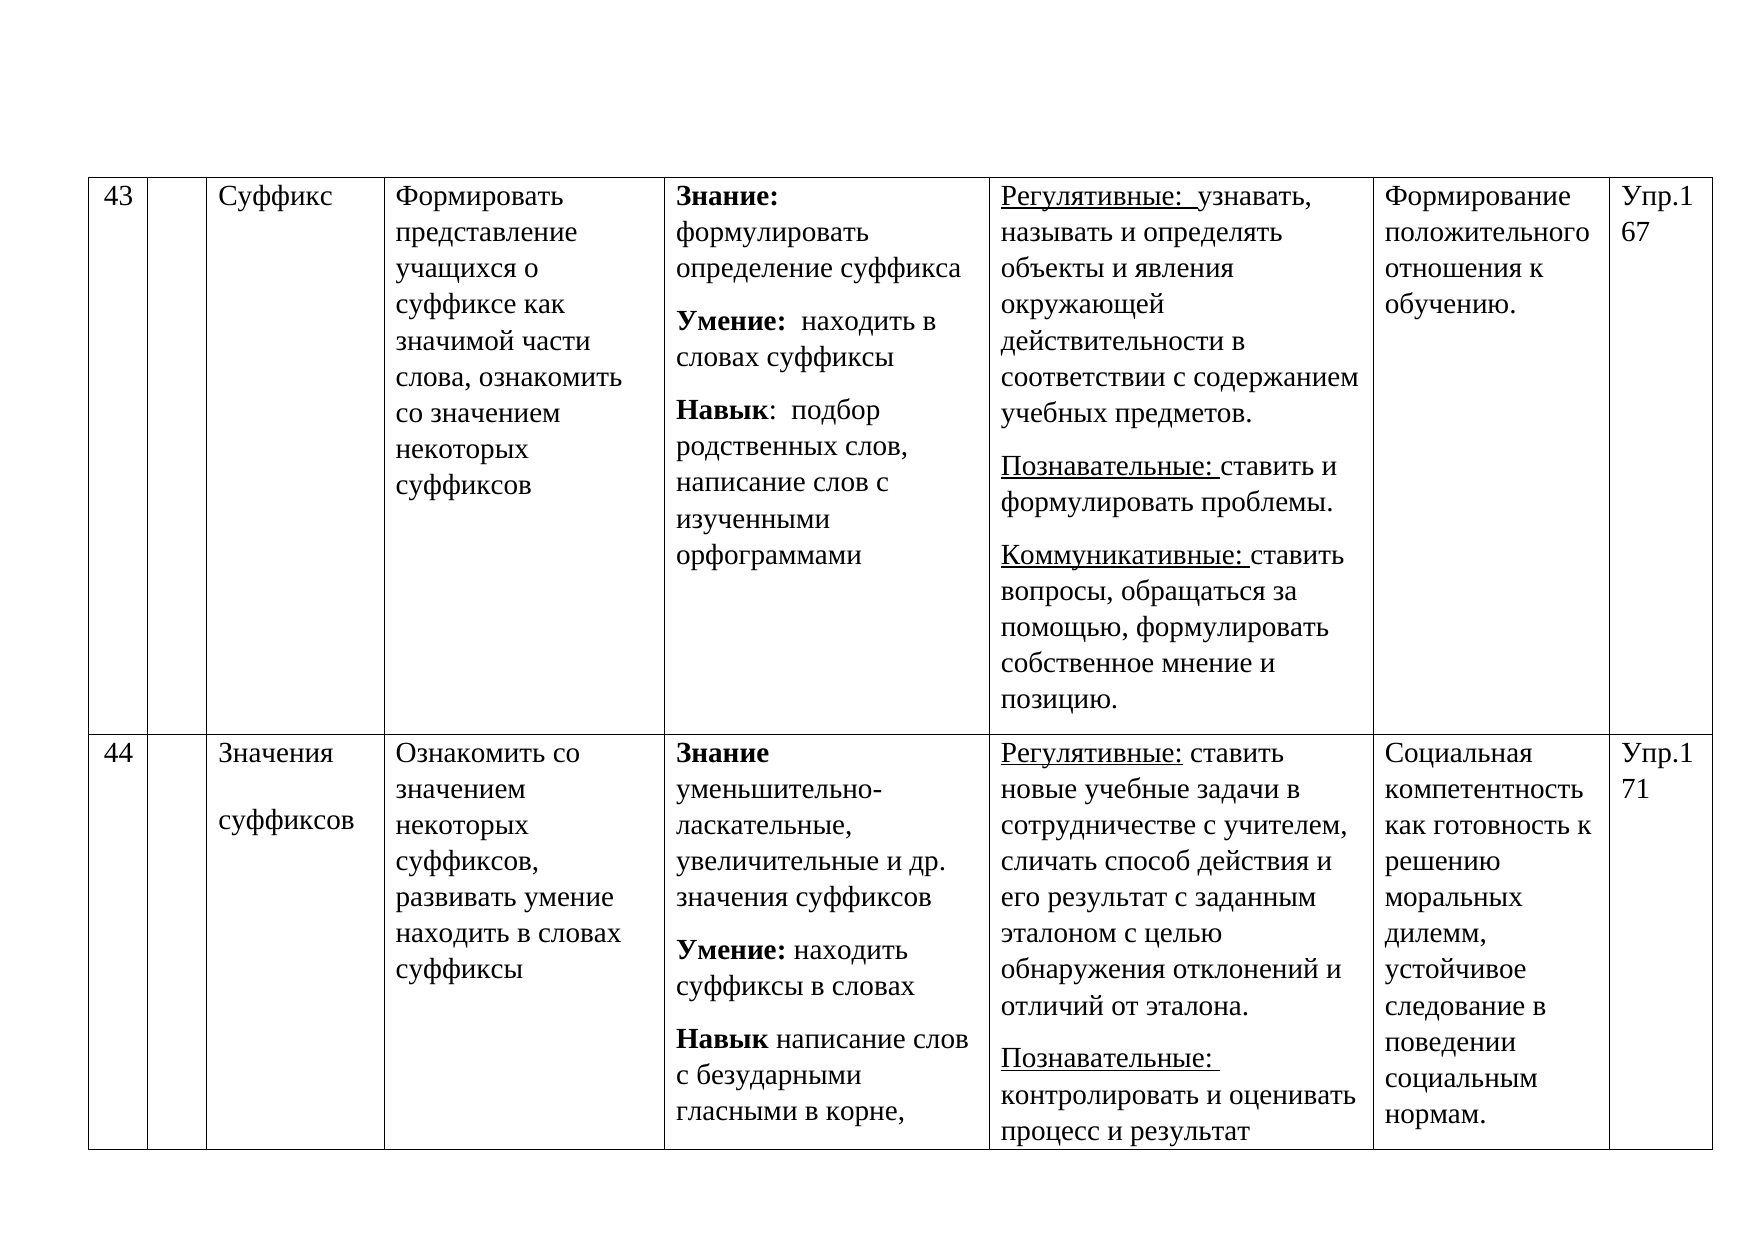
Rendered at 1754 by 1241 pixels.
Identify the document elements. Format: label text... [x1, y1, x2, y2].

table_cell [148, 735, 206, 1148]
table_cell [385, 735, 664, 1148]
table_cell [1374, 735, 1609, 1148]
table_cell Упр.171 [1610, 735, 1712, 1148]
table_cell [665, 735, 989, 1148]
table_cell Знание: формулировать определение суффикса Умение: находить в словах суффиксы Навык: подбор родственных слов, написание слов с изученными орфограммами [665, 178, 989, 734]
table_cell 43 [89, 178, 147, 734]
table_cell Значения суффиксов [207, 735, 384, 1148]
table_cell Формировать представление учащихся о суффиксе как значимой части слова, ознакомить со значением некоторых суффиксов [385, 178, 664, 734]
table_cell Упр.167 [1610, 178, 1712, 734]
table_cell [990, 735, 1373, 1148]
table_cell 44 [89, 735, 147, 1148]
table_cell Регулятивные: узнавать, называть и определять объекты и явления окружающей действительности в соответствии с содержанием учебных предметов. Познавательные: ставить и формулировать проблемы. Коммуникативные: ставить вопросы, обращаться за помощью, формулировать собственное мнение и позицию. [990, 178, 1373, 734]
table_cell Суффикс [207, 178, 384, 734]
table_cell [148, 178, 206, 734]
table_cell Формирование положительного отношения к обучению. [1374, 178, 1609, 734]
